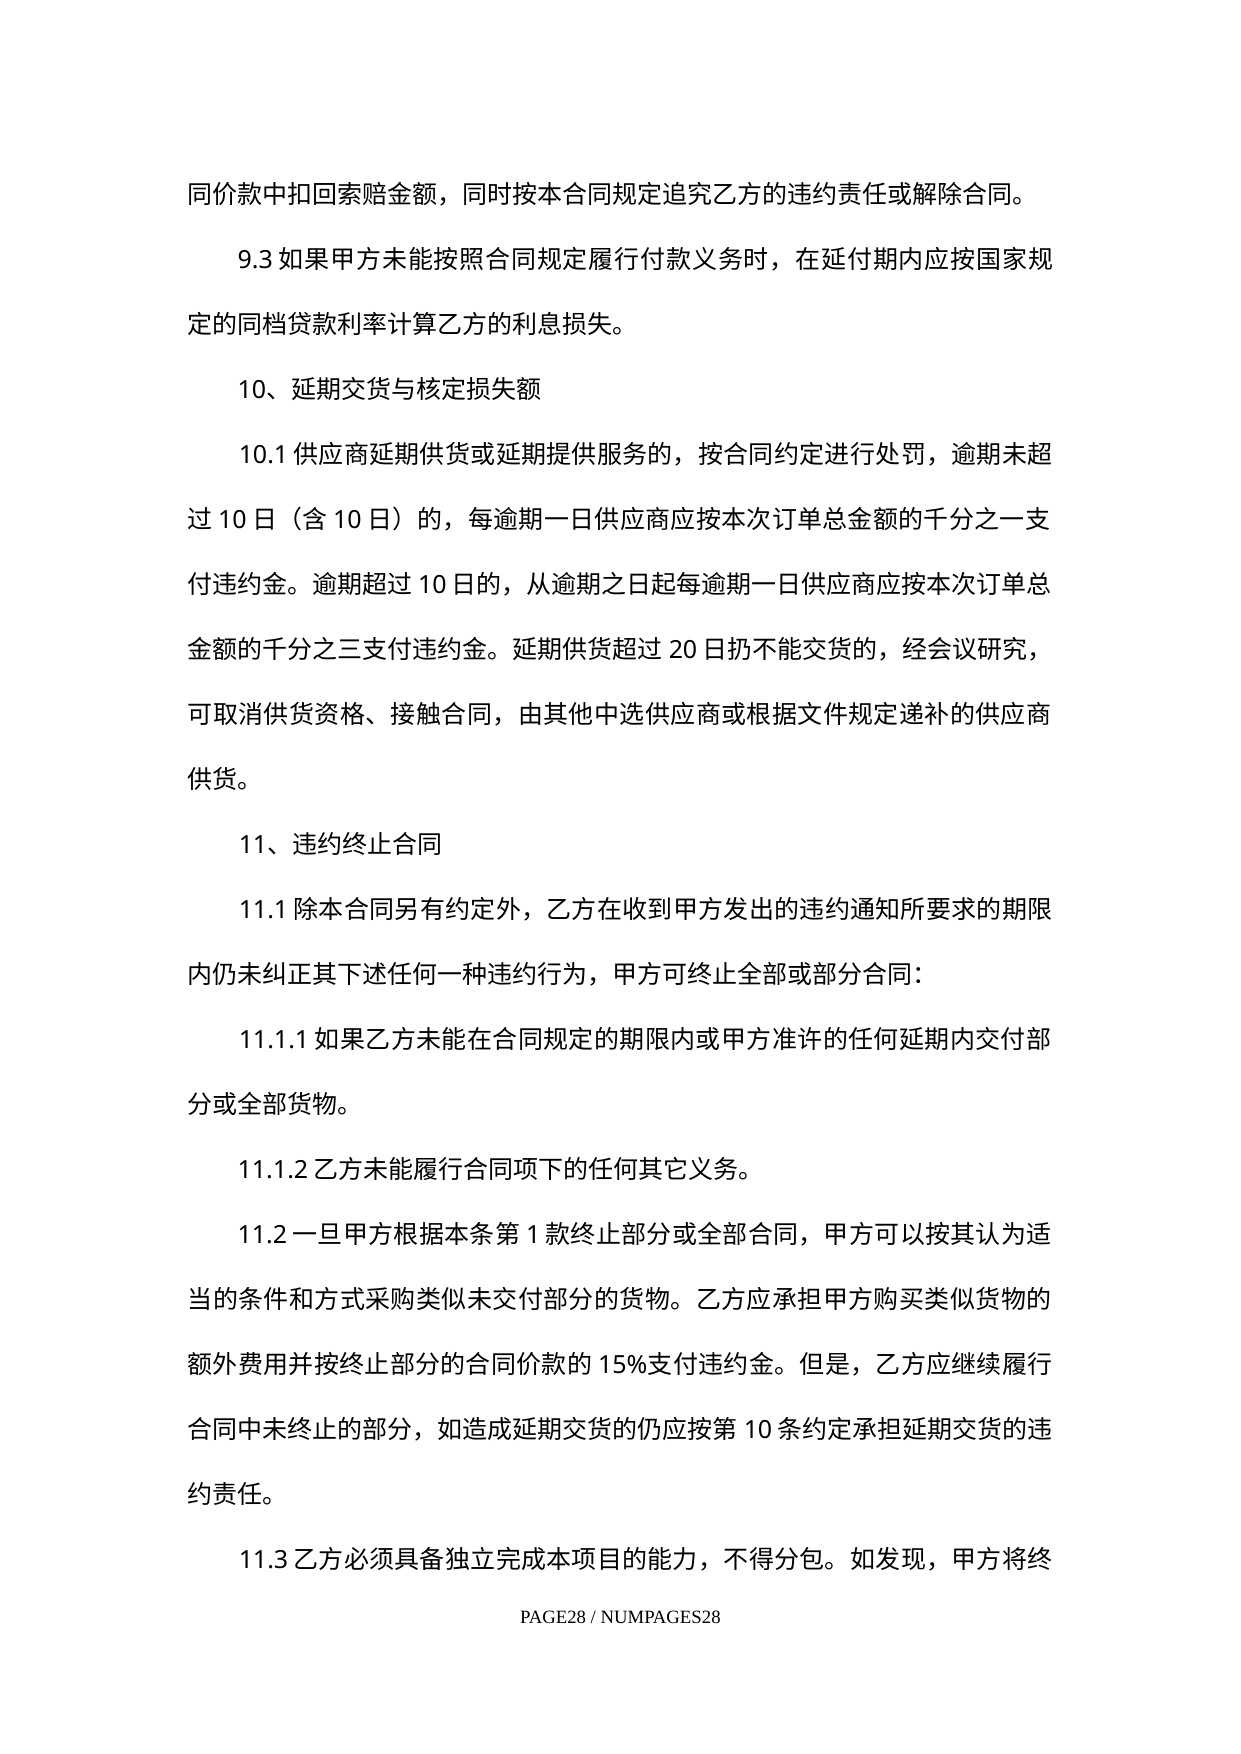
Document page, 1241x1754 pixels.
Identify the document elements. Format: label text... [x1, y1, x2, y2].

text 11.1除本合同另有约定外，乙方在收到甲方发出的违约通知所要求的期限内仍未纠正其下述任何一种违约行为，甲方可终止全部或部分合同： [187, 875, 1053, 1005]
text 11.1.2乙方未能履行合同项下的任何其它义务。 [187, 1135, 1053, 1200]
text 11.2一旦甲方根据本条第1款终止部分或全部合同，甲方可以按其认为适当的条件和方式采购类似未交付部分的货物。乙方应承担甲方购买类似货物的额外费用并按终止部分的合同价款的15%支付违约金。但是，乙方应继续履行合同中未终止的部分，如造成延期交货的仍应按第10条约定承担延期交货的违约责任。 [187, 1200, 1053, 1525]
text 9.3如果甲方未能按照合同规定履行付款义务时，在延付期内应按国家规定的同档贷款利率计算乙方的利息损失。 [187, 225, 1053, 355]
text 10.1供应商延期供货或延期提供服务的，按合同约定进行处罚，逾期未超过10日（含10日）的，每逾期一日供应商应按本次订单总金额的千分之一支付违约金。逾期超过10日的，从逾期之日起每逾期一日供应商应按本次订单总金额的千分之三支付违约金。延期供货超过20日扔不能交货的，经会议研究，可取消供货资格、接触合同，由其他中选供应商或根据文件规定递补的供应商供货。 [187, 420, 1053, 810]
text 11、违约终止合同 [187, 810, 1053, 875]
text 10、延期交货与核定损失额 [187, 355, 1053, 420]
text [187, 160, 1053, 225]
text 11.1.1如果乙方未能在合同规定的期限内或甲方准许的任何延期内交付部分或全部货物。 [187, 1005, 1053, 1135]
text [187, 1525, 1053, 1590]
